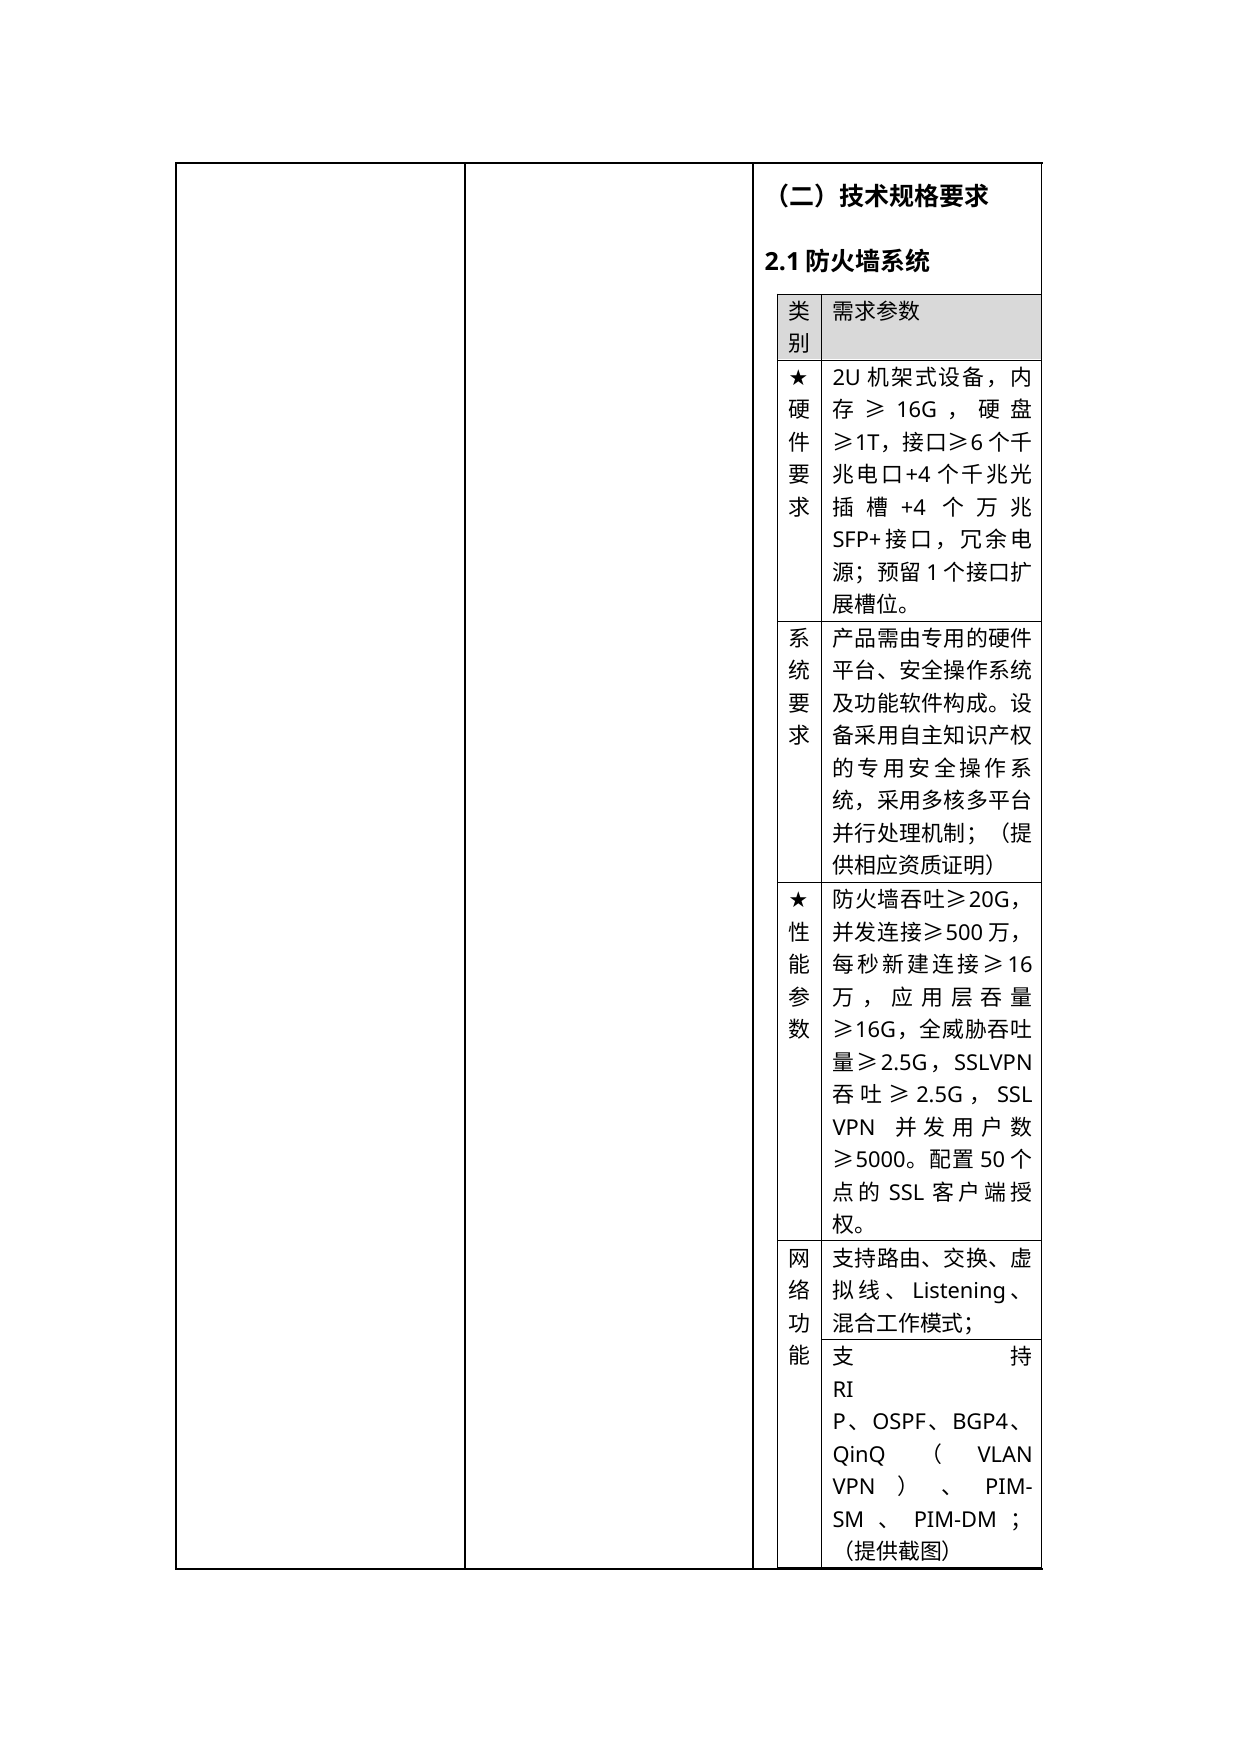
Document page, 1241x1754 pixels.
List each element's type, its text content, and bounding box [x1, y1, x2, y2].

table_cell 1 [177, 164, 464, 1568]
table_cell [466, 164, 752, 1568]
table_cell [754, 164, 1041, 1568]
